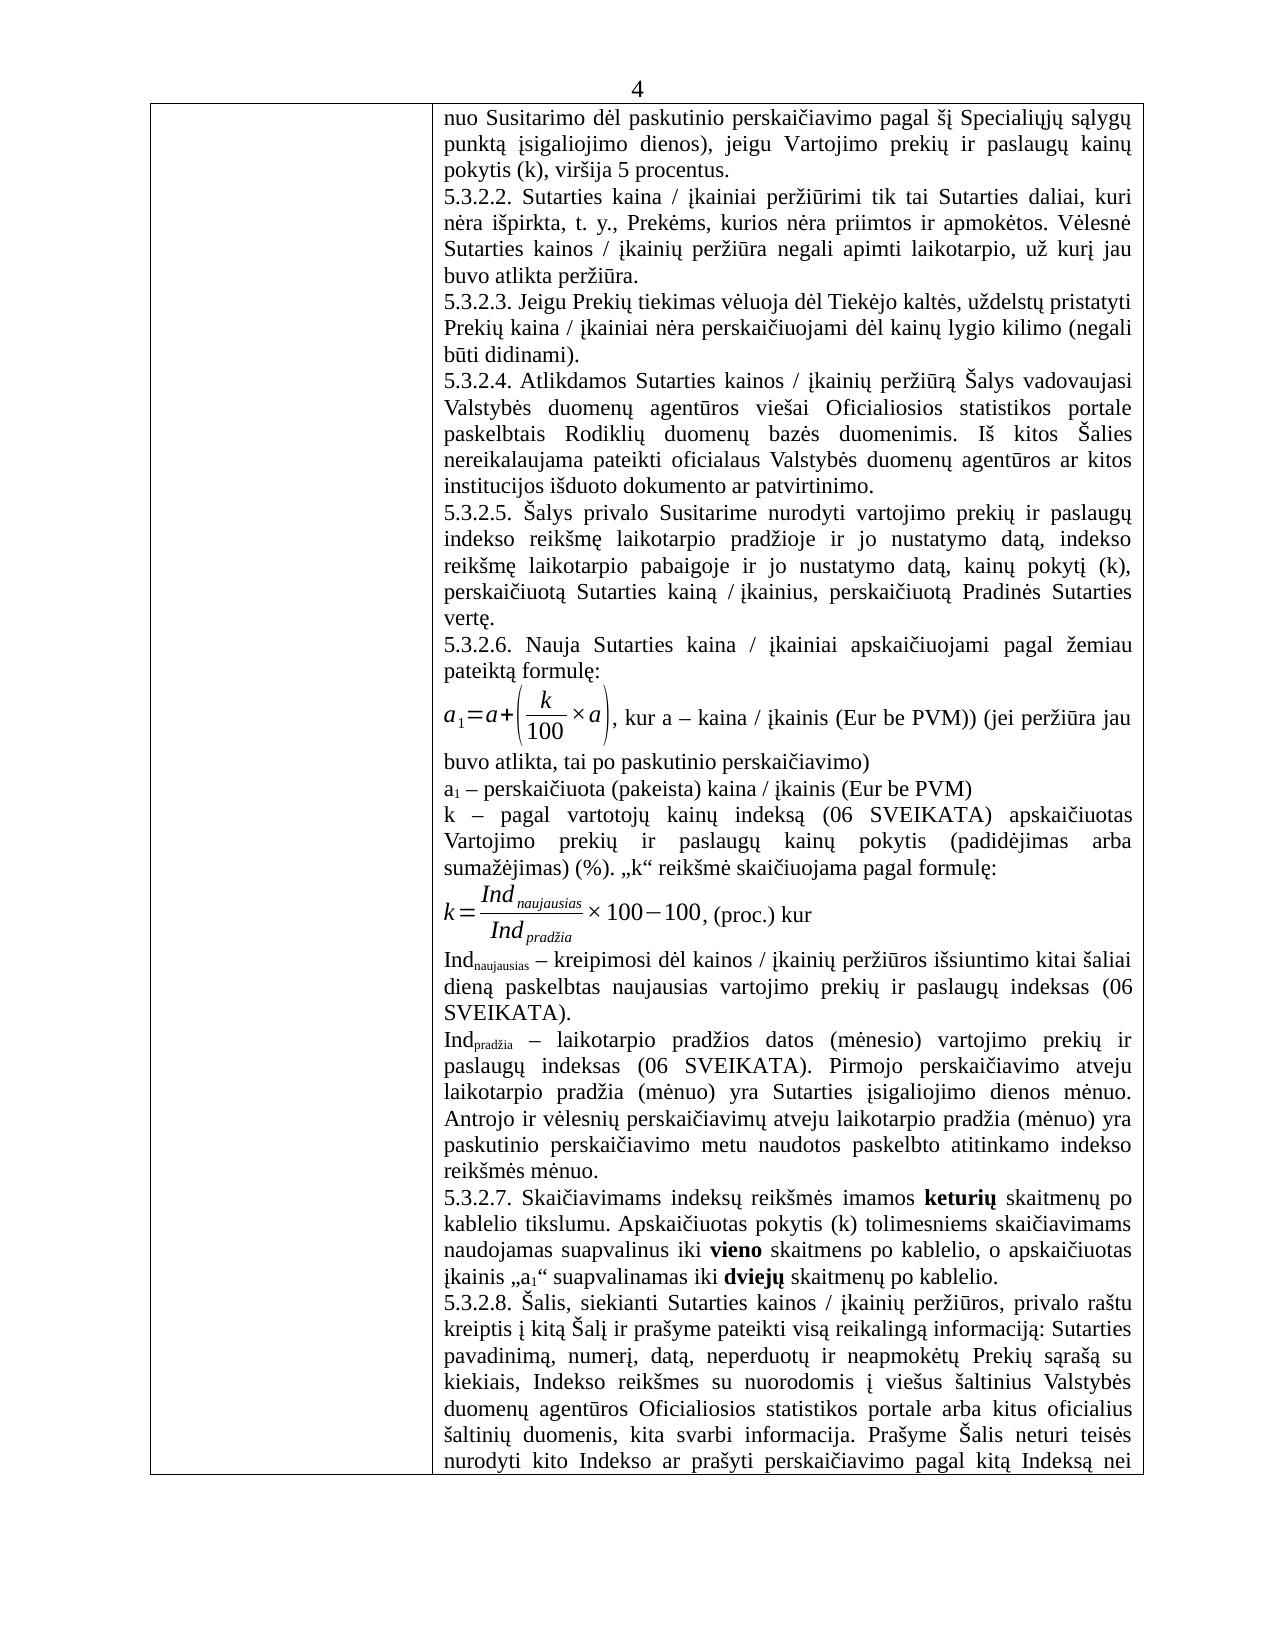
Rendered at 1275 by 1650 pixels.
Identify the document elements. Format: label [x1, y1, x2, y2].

table_cell [433, 104, 1143, 1474]
table_cell [151, 104, 432, 1474]
